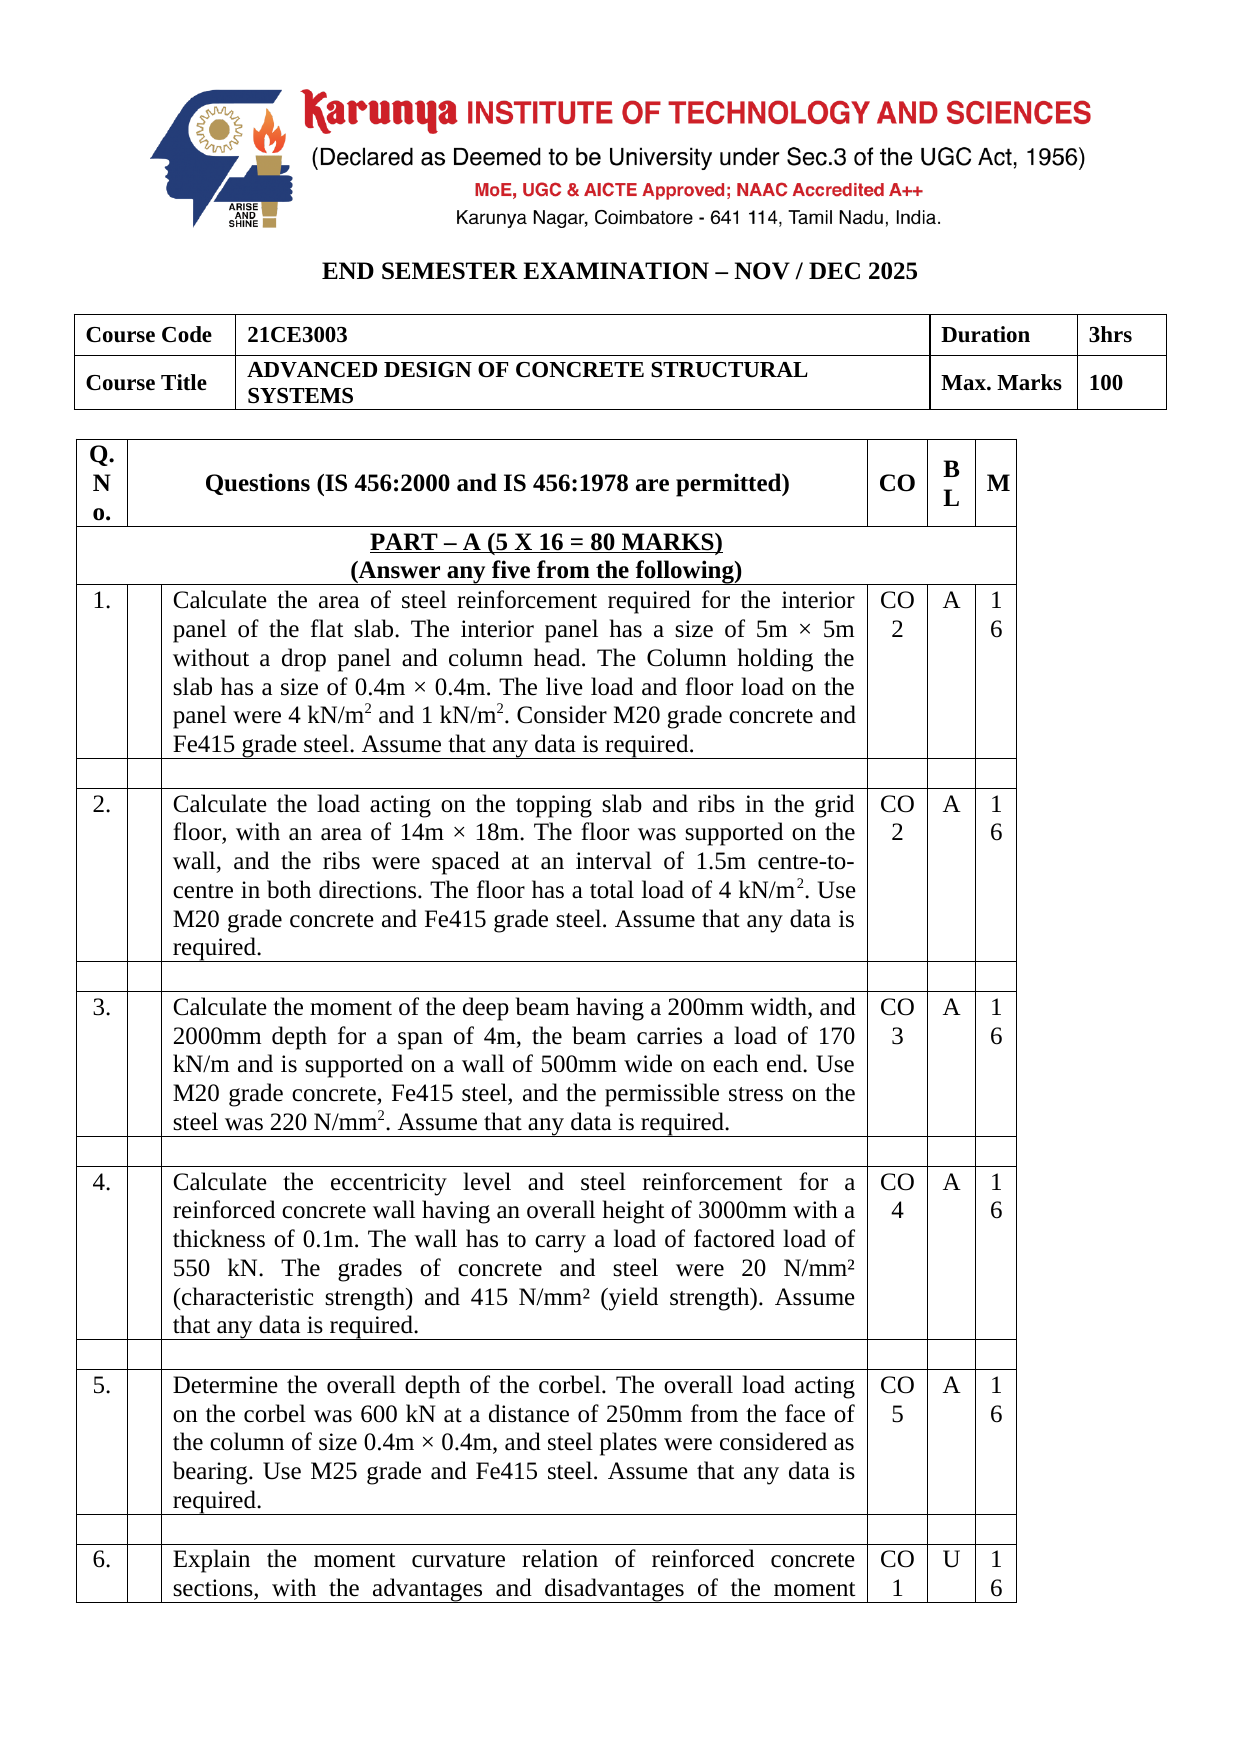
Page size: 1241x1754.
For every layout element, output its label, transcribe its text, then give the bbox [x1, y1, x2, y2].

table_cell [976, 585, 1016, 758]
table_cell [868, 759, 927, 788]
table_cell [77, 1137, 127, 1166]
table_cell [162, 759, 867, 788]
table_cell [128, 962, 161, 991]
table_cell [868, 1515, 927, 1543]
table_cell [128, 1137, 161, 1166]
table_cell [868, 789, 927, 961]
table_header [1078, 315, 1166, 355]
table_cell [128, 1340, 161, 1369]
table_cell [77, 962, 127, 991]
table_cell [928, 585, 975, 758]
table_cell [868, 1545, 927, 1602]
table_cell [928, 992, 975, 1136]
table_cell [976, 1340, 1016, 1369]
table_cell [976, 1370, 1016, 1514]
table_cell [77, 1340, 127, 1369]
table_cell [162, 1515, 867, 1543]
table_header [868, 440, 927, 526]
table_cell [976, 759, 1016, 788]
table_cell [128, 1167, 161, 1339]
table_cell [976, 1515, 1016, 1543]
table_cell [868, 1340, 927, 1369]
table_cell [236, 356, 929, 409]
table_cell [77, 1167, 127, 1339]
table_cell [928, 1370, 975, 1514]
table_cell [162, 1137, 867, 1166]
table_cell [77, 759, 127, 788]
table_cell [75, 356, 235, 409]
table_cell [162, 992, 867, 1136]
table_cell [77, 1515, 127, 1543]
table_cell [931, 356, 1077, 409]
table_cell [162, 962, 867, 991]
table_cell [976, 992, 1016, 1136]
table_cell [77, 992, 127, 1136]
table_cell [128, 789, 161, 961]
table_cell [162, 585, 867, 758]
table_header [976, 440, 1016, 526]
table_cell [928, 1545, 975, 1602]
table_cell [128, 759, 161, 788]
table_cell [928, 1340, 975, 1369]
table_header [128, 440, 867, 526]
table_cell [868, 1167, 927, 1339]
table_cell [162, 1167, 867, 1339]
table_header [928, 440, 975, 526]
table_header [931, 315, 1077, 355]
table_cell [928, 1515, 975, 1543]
picture [150, 89, 1091, 228]
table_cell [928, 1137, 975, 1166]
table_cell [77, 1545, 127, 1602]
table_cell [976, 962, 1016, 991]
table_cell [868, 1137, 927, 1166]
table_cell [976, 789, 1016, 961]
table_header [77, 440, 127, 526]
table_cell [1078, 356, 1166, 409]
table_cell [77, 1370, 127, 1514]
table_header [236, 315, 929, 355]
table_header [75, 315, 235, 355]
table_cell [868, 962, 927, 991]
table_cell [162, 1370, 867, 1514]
text END SEMESTER EXAMINATION – NOV / DEC 2025 [150, 256, 1090, 285]
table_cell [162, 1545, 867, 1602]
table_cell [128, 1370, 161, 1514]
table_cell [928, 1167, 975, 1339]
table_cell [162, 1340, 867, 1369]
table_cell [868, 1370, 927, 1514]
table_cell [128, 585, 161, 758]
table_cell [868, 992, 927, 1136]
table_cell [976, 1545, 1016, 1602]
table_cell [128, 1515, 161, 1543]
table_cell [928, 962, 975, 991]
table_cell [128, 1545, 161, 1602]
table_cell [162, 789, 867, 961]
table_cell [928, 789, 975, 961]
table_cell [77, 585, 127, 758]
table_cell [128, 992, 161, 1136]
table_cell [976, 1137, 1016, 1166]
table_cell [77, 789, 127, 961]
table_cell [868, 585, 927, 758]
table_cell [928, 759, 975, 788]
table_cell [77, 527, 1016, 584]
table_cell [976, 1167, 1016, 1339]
